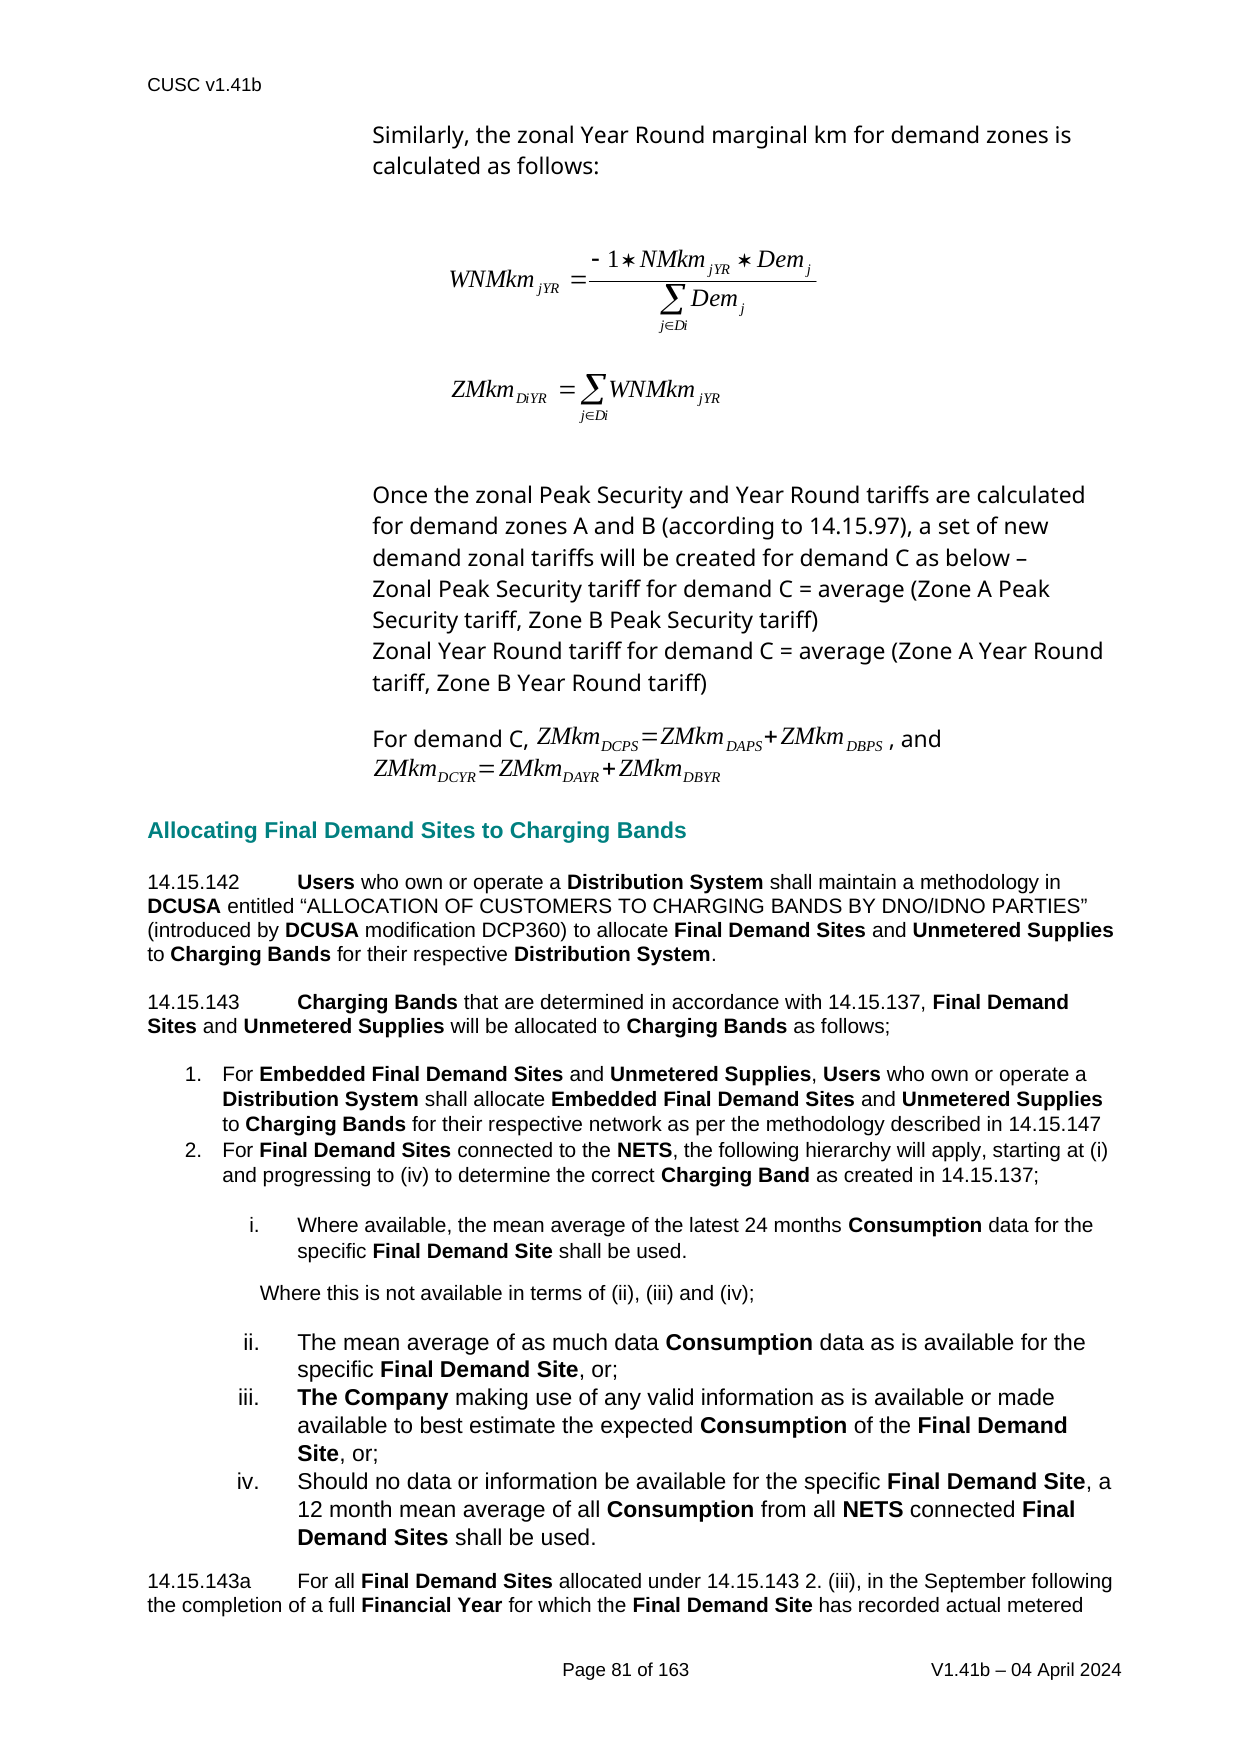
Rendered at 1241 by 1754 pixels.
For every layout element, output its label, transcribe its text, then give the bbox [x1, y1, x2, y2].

list Where available, the mean average of the latest 24 months Consumption data for the specific Final Demand Site shall be used. [259, 1213, 1121, 1263]
text Similarly, the zonal Year Round marginal km for demand zones is calculated as follows: [372, 119, 1121, 181]
list For Final Demand Sites connected to the NETS, the following hierarchy will apply, starting at (i) and progressing to (iv) to determine the correct Charging Band as created in 14.15.137; [184, 1137, 1121, 1187]
list For Embedded Final Demand Sites and Unmetered Supplies, Users who own or operate a Distribution System shall allocate Embedded Final Demand Sites and Unmetered Supplies to Charging Bands for their respective network as per the methodology described in 14.15.147 [184, 1061, 1121, 1136]
list Should no data or information be available for the specific Final Demand Site, a 12 month mean average of all Consumption from all NETS connected Final Demand Sites shall be used. [259, 1468, 1121, 1550]
text 14.15.142 Users who own or operate a Distribution System shall maintain a methodology in DCUSA entitled “ALLOCATION OF CUSTOMERS TO CHARGING BANDS BY DNO/IDNO PARTIES” (introduced by DCUSA modification DCP360) to allocate Final Demand Sites and Unmetered Supplies to Charging Bands for their respective Distribution System. [147, 870, 1121, 966]
text For demand C, , and [372, 723, 1121, 786]
text Once the zonal Peak Security and Year Round tariffs are calculated for demand zones A and B (according to 14.15.97), a set of new demand zonal tariffs will be created for demand C as below – [372, 479, 1121, 573]
text Zonal Peak Security tariff for demand C = average (Zone A Peak Security tariff, Zone B Peak Security tariff) [372, 573, 1121, 635]
text Where this is not available in terms of (ii), (iii) and (iv); [259, 1281, 1121, 1304]
list The Company making use of any valid information as is available or made available to best estimate the expected Consumption of the Final Demand Site, or; [259, 1384, 1121, 1467]
text Zonal Year Round tariff for demand C = average (Zone A Year Round tariff, Zone B Year Round tariff) [372, 635, 1121, 698]
subtitle Allocating Final Demand Sites to Charging Bands [147, 817, 1121, 843]
text 14.15.143 Charging Bands that are determined in accordance with 14.15.137, Final Demand Sites and Unmetered Supplies will be allocated to Charging Bands as follows; [147, 989, 1121, 1037]
list The mean average of as much data Consumption data as is available for the specific Final Demand Site, or; [259, 1328, 1121, 1383]
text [147, 1568, 1121, 1616]
